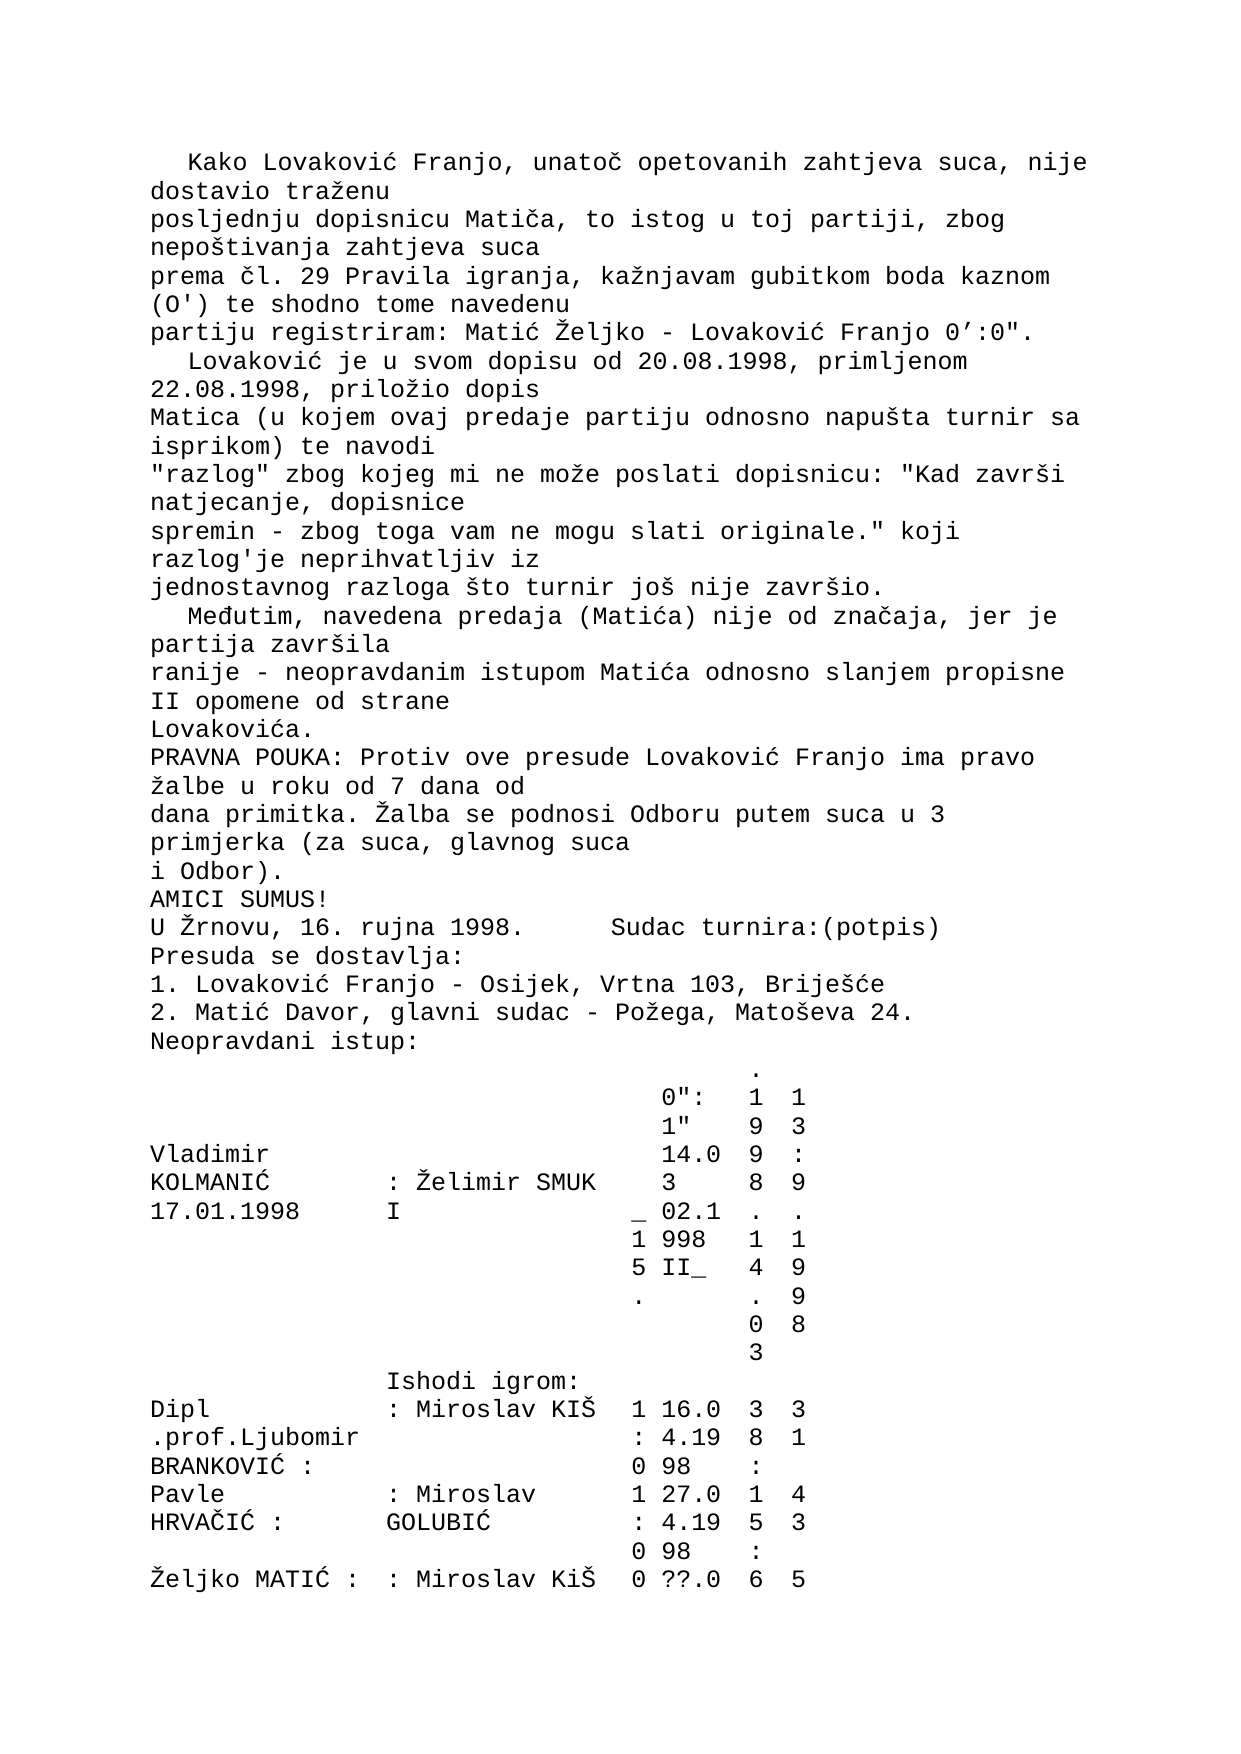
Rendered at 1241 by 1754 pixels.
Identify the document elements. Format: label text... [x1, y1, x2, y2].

text PRAVNA POUKA: Protiv ove presude Lovaković Franjo ima pravo žalbe u roku od 7 dana od dana primitka. Žalba se podnosi Odboru putem suca u 3 primjerka (za suca, glavnog suca i Odbor). [150, 745, 1090, 887]
text Međutim, navedena predaja (Matića) nije od značaja, jer je partija završila ranije - neopravdanim istupom Matića odnosno slanjem propisne II opomene od strane Lovakovića. [150, 603, 1090, 745]
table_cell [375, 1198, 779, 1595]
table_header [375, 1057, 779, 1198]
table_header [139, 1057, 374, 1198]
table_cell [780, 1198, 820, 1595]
text U Žrnovu, 16. rujna 1998. Sudac turnira: (potpis) [150, 915, 1090, 943]
text spremin - zbog toga vam ne mogu slati originale." koji razlog'je neprihvatljiv iz jednostavnog razloga što turnir još nije završio. [150, 518, 1090, 603]
text AMICI SUMUS! [150, 887, 1090, 915]
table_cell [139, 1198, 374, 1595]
text Neopravdani istup: [150, 1028, 1090, 1057]
text Lovaković je u svom dopisu od 20.08.1998, primljenom 22.08.1998, priložio dopis Matica (u kojem ovaj predaje partiju odnosno napušta turnir sa isprikom) te navodi "razlog" zbog kojeg mi ne može poslati dopisnicu: "Kad završi natjecanje, dopisnice [150, 348, 1090, 518]
text 2. Matić Davor, glavni sudac - Požega, Matoševa 24. [150, 1000, 1090, 1028]
text Presuda se dostavlja: [150, 943, 1090, 972]
text Kako Lovaković Franjo, unatoč opetovanih zahtjeva suca, nije dostavio traženu posljednju dopisnicu Matiča, to istog u toj partiji, zbog nepoštivanja zahtjeva suca prema čl. 29 Pravila igranja, kažnjavam gubitkom boda kaznom (O') te shodno tome navedenu partiju registriram: Matić Željko - Lovaković Franjo 0’:0". [150, 150, 1090, 348]
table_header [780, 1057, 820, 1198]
text 1. Lovaković Franjo - Osijek, Vrtna 103, Briješće [150, 972, 1090, 1000]
